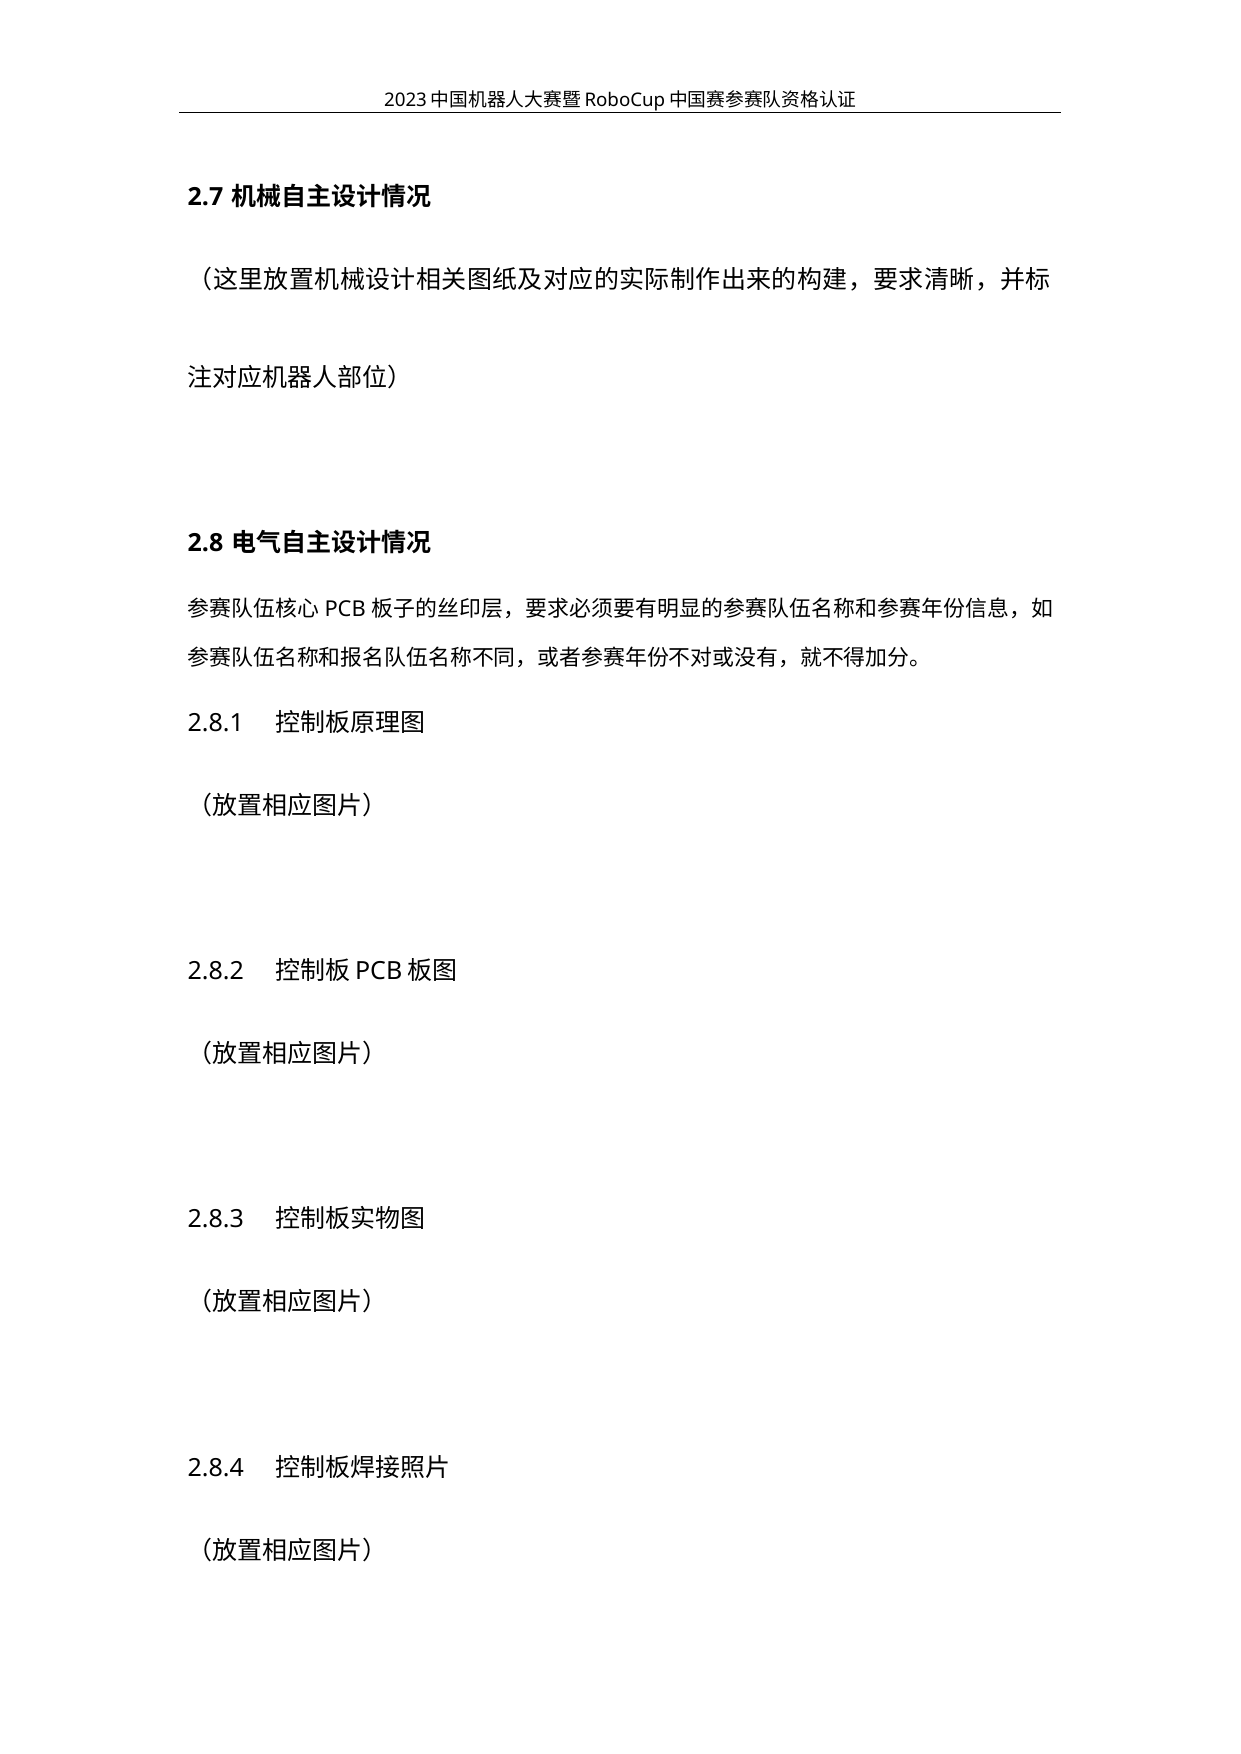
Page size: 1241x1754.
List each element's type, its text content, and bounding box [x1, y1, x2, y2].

text （放置相应图片） [187, 1019, 1053, 1084]
text （这里放置机械设计相关图纸及对应的实际制作出来的构建，要求清晰，并标注对应机器人部位） [187, 245, 1053, 408]
text 2.8 电气自主设计情况 [187, 508, 1053, 573]
text 参赛队伍核心 PCB 板子的丝印层，要求必须要有明显的参赛队伍名称和参赛年份信息，如参赛队伍名称和报名队伍名称不同，或者参赛年份不对或没有，就不得加分。 [187, 591, 1053, 672]
text 2.8.2 控制板PCB板图 [187, 936, 1053, 1001]
text （放置相应图片） [187, 1267, 1053, 1332]
text （放置相应图片） [187, 1516, 1053, 1581]
text 2.7 机械自主设计情况 [187, 162, 1053, 227]
text 2.8.1 控制板原理图 [187, 688, 1053, 753]
text 2.8.3 控制板实物图 [187, 1184, 1053, 1249]
text 2.8.4 控制板焊接照片 [187, 1433, 1053, 1498]
text （放置相应图片） [187, 771, 1053, 836]
